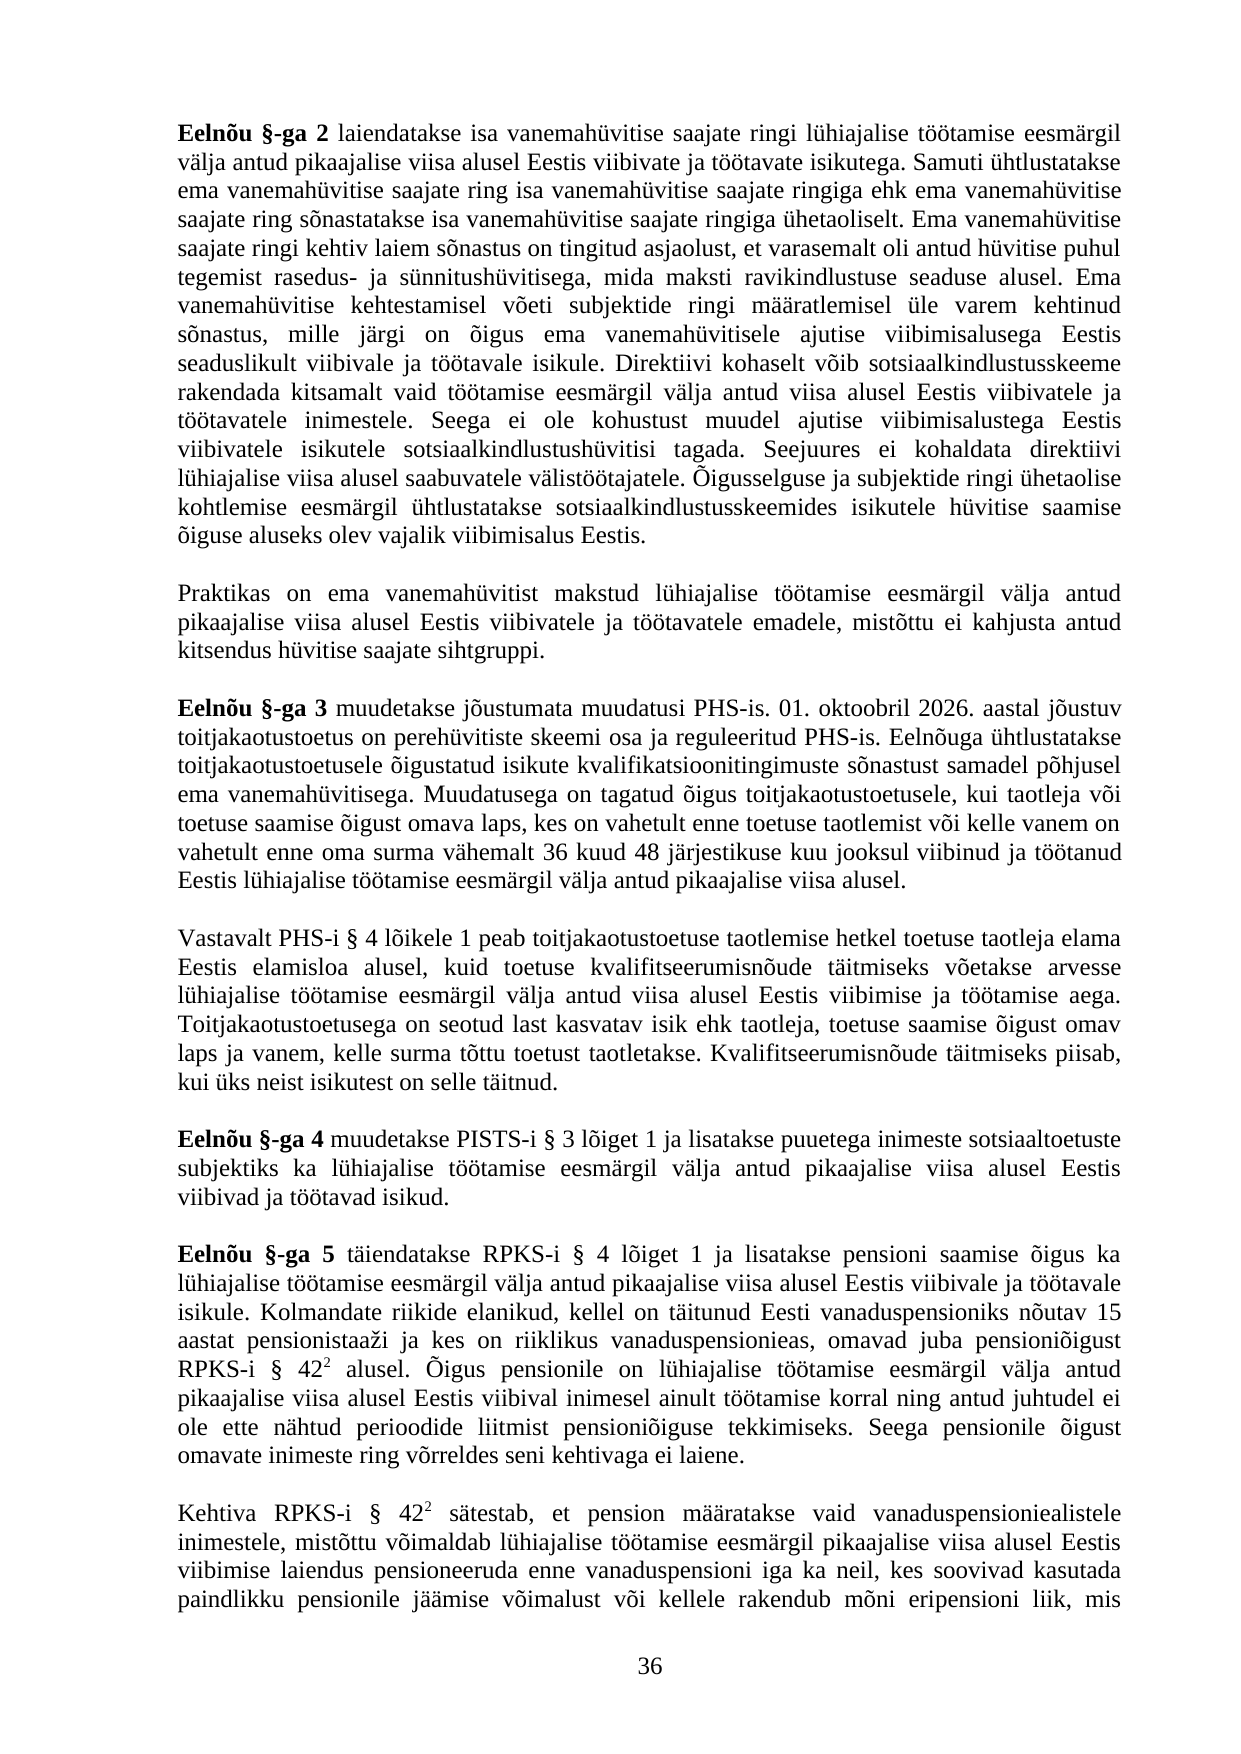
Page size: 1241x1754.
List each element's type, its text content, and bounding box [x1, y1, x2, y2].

text Eelnõu §-ga 5 täiendatakse RPKS-i § 4 lõiget 1 ja lisatakse pensioni saamise õigus ka lühiajalise töötamise eesmärgil välja antud pikaajalise viisa alusel Eestis viibivale ja töötavale isikule. Kolmandate riikide elanikud, kellel on täitunud Eesti vanaduspensioniks nõutav 15 aastat pensionistaaži ja kes on riiklikus vanaduspensionieas, omavad juba pensioniõigust RPKS-i § 422 alusel. Õigus pensionile on lühiajalise töötamise eesmärgil välja antud pikaajalise viisa alusel Eestis viibival inimesel ainult töötamise korral ning antud juhtudel ei ole ette nähtud perioodide liitmist pensioniõiguse tekkimiseks. Seega pensionile õigust omavate inimeste ring võrreldes seni kehtivaga ei laiene. [177, 1239, 1122, 1469]
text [177, 1498, 1122, 1613]
text Eelnõu §-ga 4 muudetakse PISTS-i § 3 lõiget 1 ja lisatakse puuetega inimeste sotsiaaltoetuste subjektiks ka lühiajalise töötamise eesmärgil välja antud pikaajalise viisa alusel Eestis viibivad ja töötavad isikud. [177, 1124, 1122, 1211]
text Eelnõu §-ga 2 laiendatakse isa vanemahüvitise saajate ringi lühiajalise töötamise eesmärgil välja antud pikaajalise viisa alusel Eestis viibivate ja töötavate isikutega. Samuti ühtlustatakse ema vanemahüvitise saajate ring isa vanemahüvitise saajate ringiga ehk ema vanemahüvitise saajate ring sõnastatakse isa vanemahüvitise saajate ringiga ühetaoliselt. Ema vanemahüvitise saajate ringi kehtiv laiem sõnastus on tingitud asjaolust, et varasemalt oli antud hüvitise puhul tegemist rasedus- ja sünnitushüvitisega, mida maksti ravikindlustuse seaduse alusel. Ema vanemahüvitise kehtestamisel võeti subjektide ringi määratlemisel üle varem kehtinud sõnastus, mille järgi on õigus ema vanemahüvitisele ajutise viibimisalusega Eestis seaduslikult viibivale ja töötavale isikule. Direktiivi kohaselt võib sotsiaalkindlustusskeeme rakendada kitsamalt vaid töötamise eesmärgil välja antud viisa alusel Eestis viibivatele ja töötavatele inimestele. Seega ei ole kohustust muudel ajutise viibimisalustega Eestis viibivatele isikutele sotsiaalkindlustushüvitisi tagada. Seejuures ei kohaldata direktiivi lühiajalise viisa alusel saabuvatele välistöötajatele. Õigusselguse ja subjektide ringi ühetaolise kohtlemise eesmärgil ühtlustatakse sotsiaalkindlustusskeemides isikutele hüvitise saamise õiguse aluseks olev vajalik viibimisalus Eestis. [177, 118, 1122, 549]
text Eelnõu §-ga 3 muudetakse jõustumata muudatusi PHS-is. 01. oktoobril 2026. aastal jõustuv toitjakaotustoetus on perehüvitiste skeemi osa ja reguleeritud PHS-is. Eelnõuga ühtlustatakse toitjakaotustoetusele õigustatud isikute kvalifikatsioonitingimuste sõnastust samadel põhjusel ema vanemahüvitisega. Muudatusega on tagatud õigus toitjakaotustoetusele, kui taotleja või toetuse saamise õigust omava laps, kes on vahetult enne toetuse taotlemist või kelle vanem on vahetult enne oma surma vähemalt 36 kuud 48 järjestikuse kuu jooksul viibinud ja töötanud Eestis lühiajalise töötamise eesmärgil välja antud pikaajalise viisa alusel. [177, 693, 1122, 894]
text Vastavalt PHS-i § 4 lõikele 1 peab toitjakaotustoetuse taotlemise hetkel toetuse taotleja elama Eestis elamisloa alusel, kuid toetuse kvalifitseerumisnõude täitmiseks võetakse arvesse lühiajalise töötamise eesmärgil välja antud viisa alusel Eestis viibimise ja töötamise aega. Toitjakaotustoetusega on seotud last kasvatav isik ehk taotleja, toetuse saamise õigust omav laps ja vanem, kelle surma tõttu toetust taotletakse. Kvalifitseerumisnõude täitmiseks piisab, kui üks neist isikutest on selle täitnud. [177, 923, 1122, 1096]
text Praktikas on ema vanemahüvitist makstud lühiajalise töötamise eesmärgil välja antud pikaajalise viisa alusel Eestis viibivatele ja töötavatele emadele, mistõttu ei kahjusta antud kitsendus hüvitise saajate sihtgruppi. [177, 578, 1122, 664]
